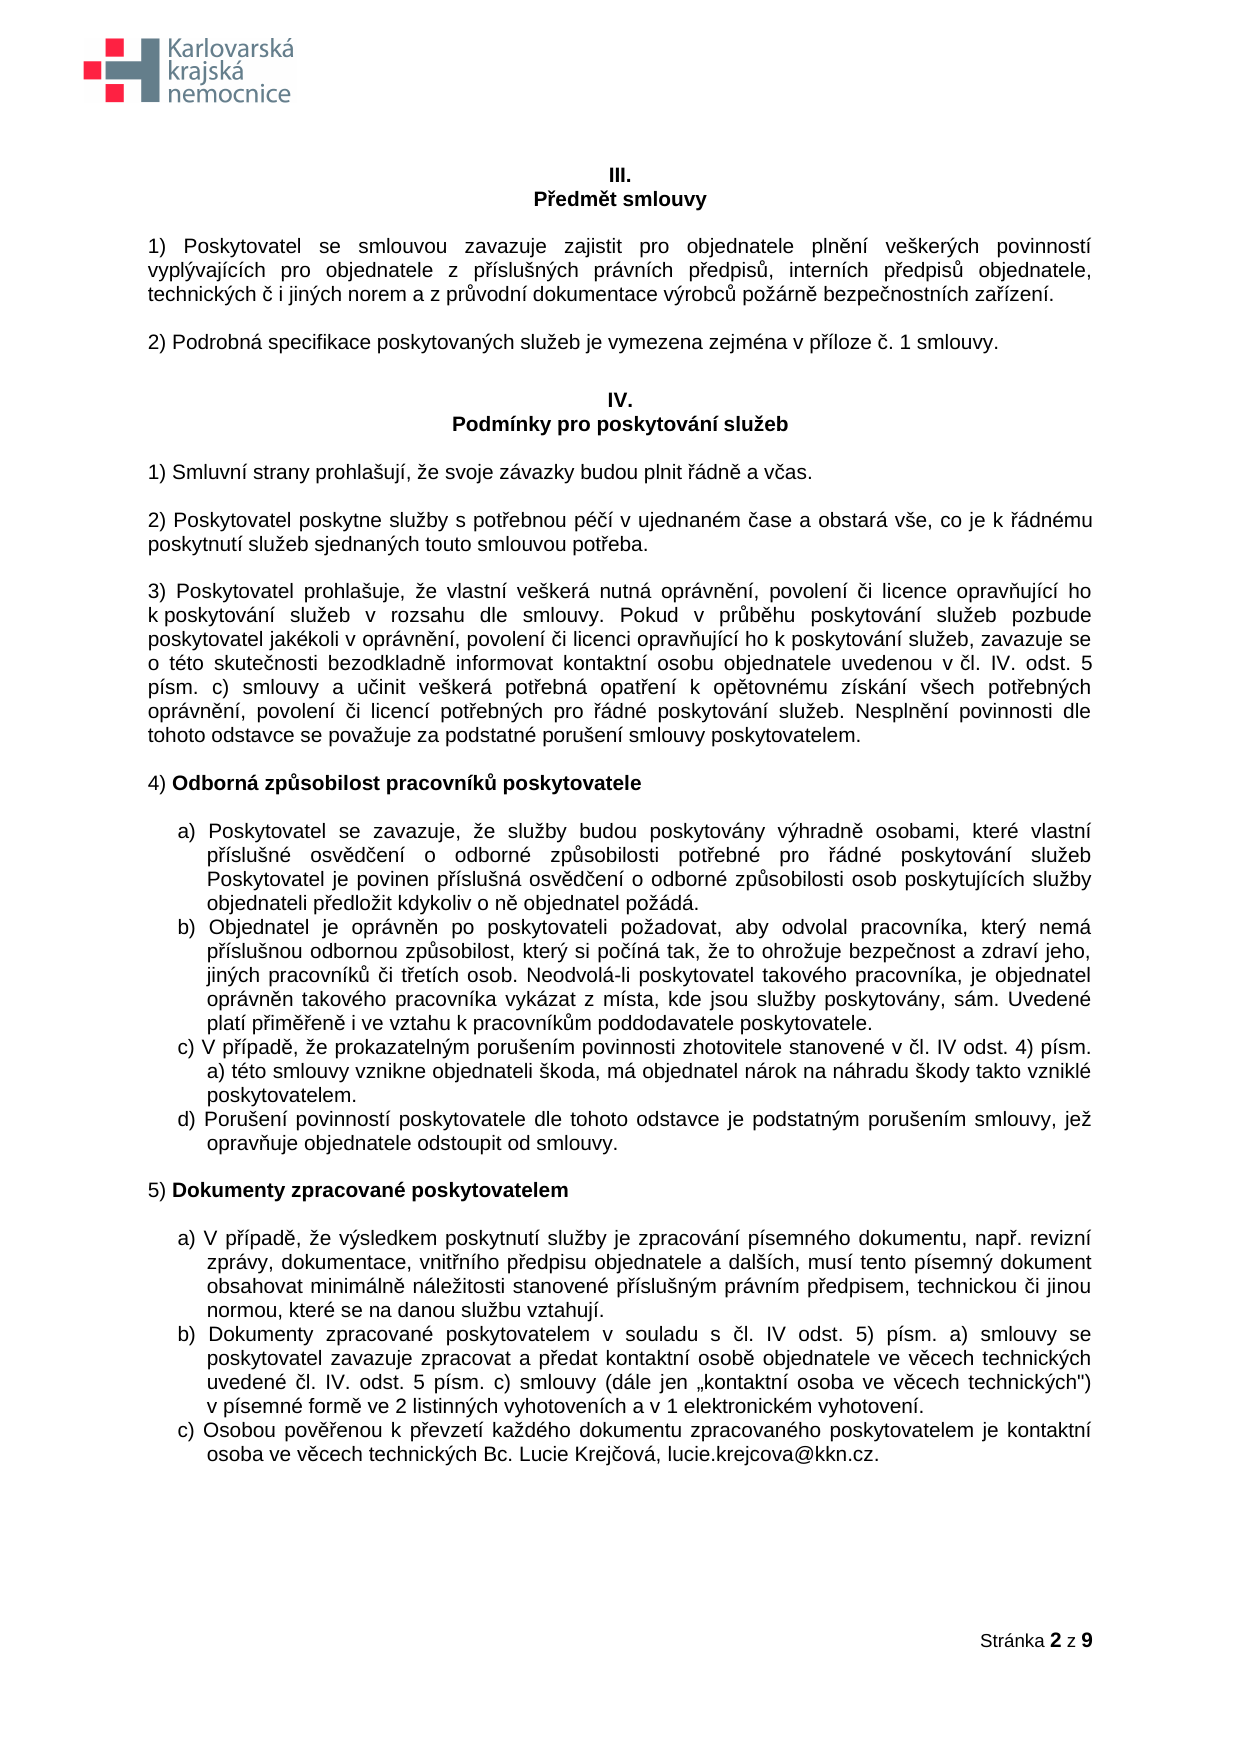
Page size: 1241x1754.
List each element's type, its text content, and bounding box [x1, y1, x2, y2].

text Podmínky pro poskytování služeb [148, 412, 1093, 436]
text III. [148, 162, 1093, 186]
text d) Porušení povinností poskytovatele dle tohoto odstavce je podstatným porušením smlouvy, jež opravňuje objednatele odstoupit od smlouvy. [177, 1106, 1093, 1154]
text IV. [148, 388, 1093, 412]
picture [83, 38, 297, 103]
text 2) Podrobná specifikace poskytovaných služeb je vymezena zejména v příloze č. 1 smlouvy. [148, 330, 1093, 354]
text 1) Smluvní strany prohlašují, že svoje závazky budou plnit řádně a včas. [148, 459, 1093, 483]
text 2) Poskytovatel poskytne služby s potřebnou péčí v ujednaném čase a obstará vše, co je k řádnému poskytnutí služeb sjednaných touto smlouvou potřeba. [148, 507, 1093, 555]
text 3) Poskytovatel prohlašuje, že vlastní veškerá nutná oprávnění, povolení či licence opravňující ho k poskytování služeb v rozsahu dle smlouvy. Pokud v průběhu poskytování služeb pozbude poskytovatel jakékoli v oprávnění, povolení či licenci opravňující ho k poskytování služeb, zavazuje se o této skutečnosti bezodkladně informovat kontaktní osobu objednatele uvedenou v čl. IV. odst. 5 písm. c) smlouvy a učinit veškerá potřebná opatření k opětovnému získání všech potřebných oprávnění, povolení či licencí potřebných pro řádné poskytování služeb. Nesplnění povinnosti dle tohoto odstavce se považuje za podstatné porušení smlouvy poskytovatelem. [148, 579, 1093, 747]
text a) Poskytovatel se zavazuje, že služby budou poskytovány výhradně osobami, které vlastní příslušné osvědčení o odborné způsobilosti potřebné pro řádné poskytování služeb Poskytovatel je povinen příslušná osvědčení o odborné způsobilosti osob poskytujících služby objednateli předložit kdykoliv o ně objednatel požádá. [177, 819, 1093, 915]
text a) V případě, že výsledkem poskytnutí služby je zpracování písemného dokumentu, např. revizní zprávy, dokumentace, vnitřního předpisu objednatele a dalších, musí tento písemný dokument obsahovat minimálně náležitosti stanovené příslušným právním předpisem, technickou či jinou normou, které se na danou službu vztahují. [177, 1226, 1093, 1322]
text c) V případě, že prokazatelným porušením povinnosti zhotovitele stanovené v čl. IV odst. 4) písm. a) této smlouvy vznikne objednateli škoda, má objednatel nárok na náhradu škody takto vzniklé poskytovatelem. [177, 1034, 1093, 1106]
text Předmět smlouvy [148, 186, 1093, 210]
text b) Objednatel je oprávněn po poskytovateli požadovat, aby odvolal pracovníka, který nemá příslušnou odbornou způsobilost, který si počíná tak, že to ohrožuje bezpečnost a zdraví jeho, jiných pracovníků či třetích osob. Neodvolá-li poskytovatel takového pracovníka, je objednatel oprávněn takového pracovníka vykázat z místa, kde jsou služby poskytovány, sám. Uvedené platí přiměřeně i ve vztahu k pracovníkům poddodavatele poskytovatele. [177, 915, 1093, 1034]
text b) Dokumenty zpracované poskytovatelem v souladu s čl. IV odst. 5) písm. a) smlouvy se poskytovatel zavazuje zpracovat a předat kontaktní osobě objednatele ve věcech technických uvedené čl. IV. odst. 5 písm. c) smlouvy (dále jen „kontaktní osoba ve věcech technických") v písemné formě ve 2 listinných vyhotoveních a v 1 elektronickém vyhotovení. [177, 1322, 1093, 1418]
text 1) Poskytovatel se smlouvou zavazuje zajistit pro objednatele plnění veškerých povinností vyplývajících pro objednatele z příslušných právních předpisů, interních předpisů objednatele, technických č i jiných norem a z průvodní dokumentace výrobců požárně bezpečnostních zařízení. [148, 234, 1093, 306]
text 4) Odborná způsobilost pracovníků poskytovatele [148, 771, 1093, 795]
text 5) Dokumenty zpracované poskytovatelem [148, 1178, 1093, 1202]
text c) Osobou pověřenou k převzetí každého dokumentu zpracovaného poskytovatelem je kontaktní osoba ve věcech technických Bc. Lucie Krejčová, lucie.krejcova@kkn.cz. [177, 1418, 1093, 1466]
